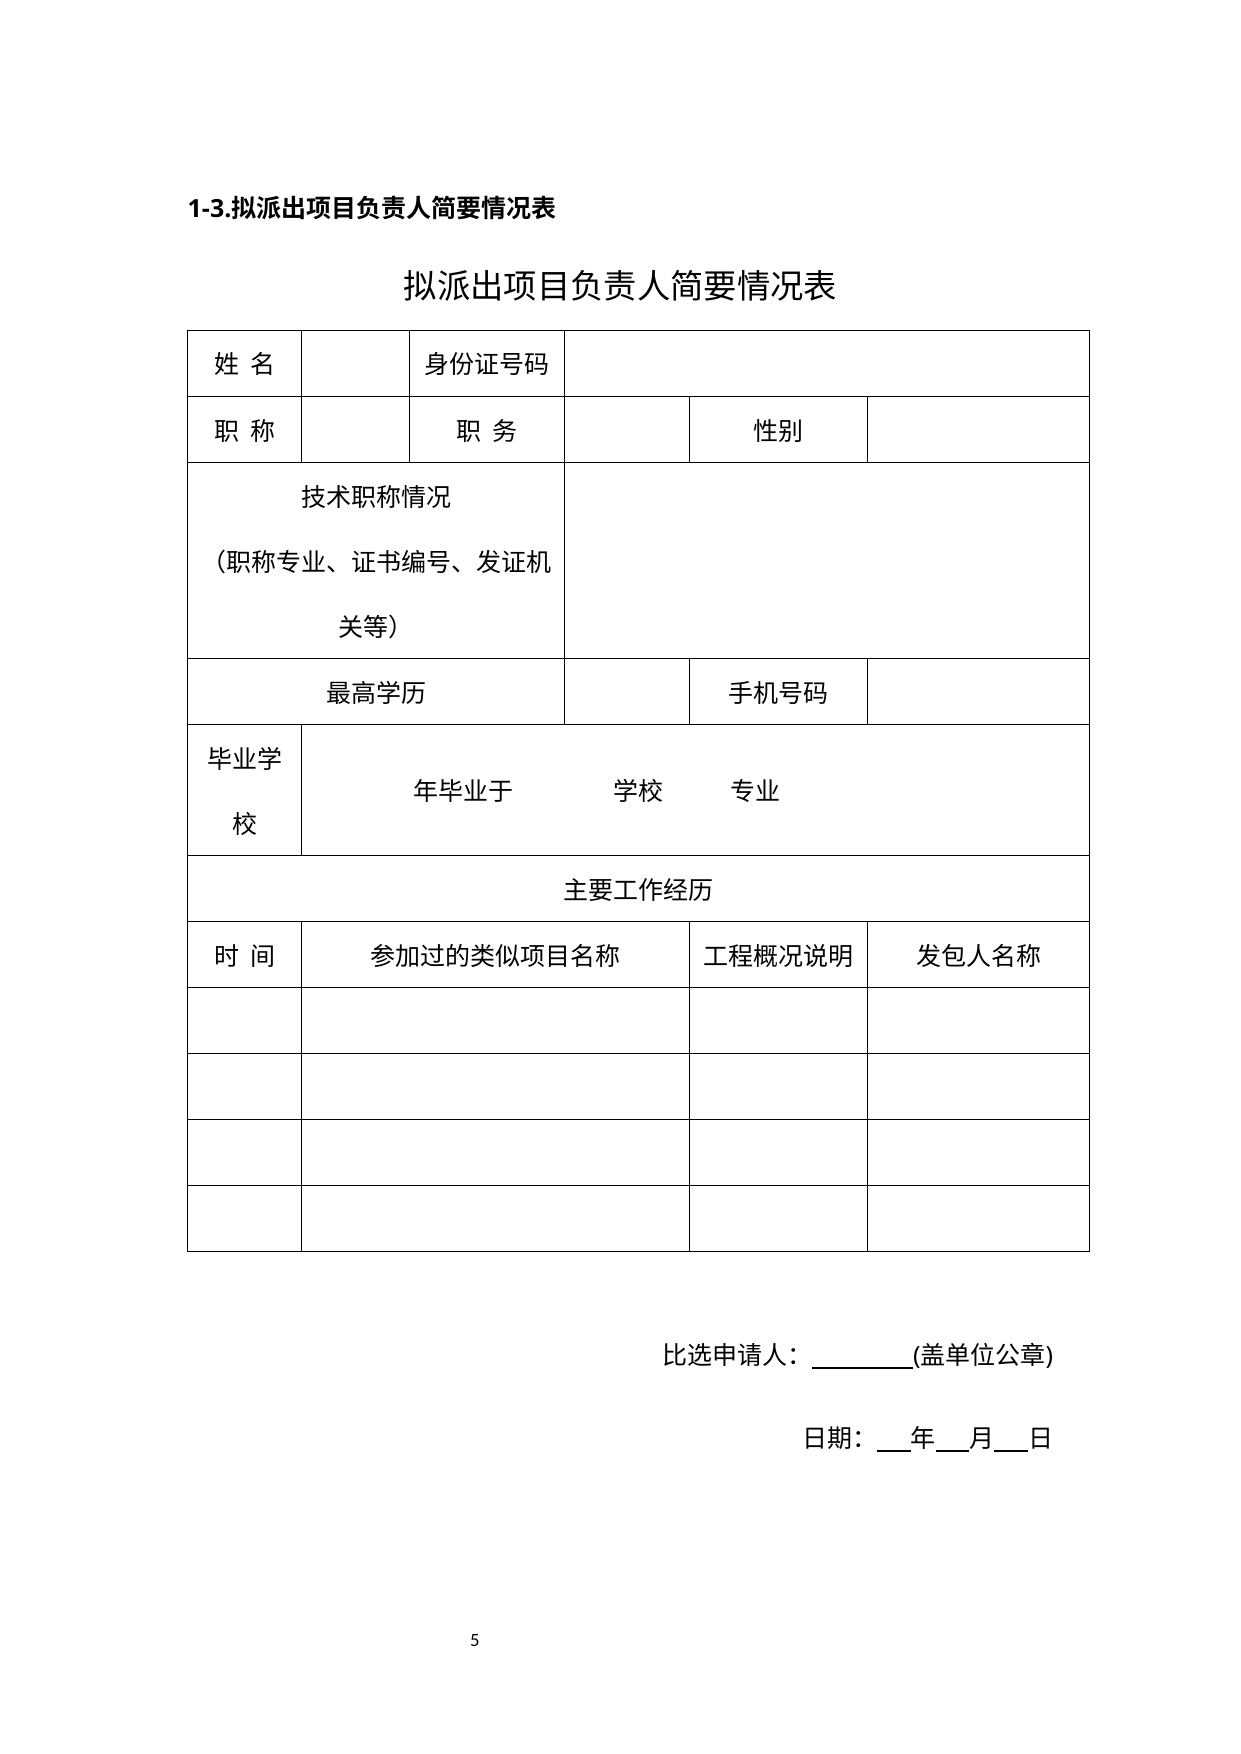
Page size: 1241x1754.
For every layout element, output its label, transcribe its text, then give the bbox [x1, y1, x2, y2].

table_cell 性别 [690, 397, 867, 462]
table_cell 时 间 [188, 922, 301, 987]
table_cell [302, 988, 689, 1053]
text 比选申请人： (盖单位公章) [187, 1321, 1053, 1386]
table_cell [868, 1120, 1089, 1185]
table_cell 发包人名称 [868, 922, 1089, 987]
table_cell [868, 1186, 1089, 1251]
table_cell 年毕业于 学校 专业 [302, 725, 1089, 855]
table_cell 最高学历 [188, 659, 564, 724]
table_cell 手机号码 [690, 659, 867, 724]
table_cell 主要工作经历 [188, 856, 1089, 921]
table_cell [565, 659, 689, 724]
table_cell [690, 1054, 867, 1119]
table_cell [565, 397, 689, 462]
table_cell [565, 463, 1089, 658]
table_cell 毕业学校 [188, 725, 301, 855]
table_cell [302, 1120, 689, 1185]
table_cell [690, 988, 867, 1053]
table_cell [868, 988, 1089, 1053]
table_cell [188, 1186, 301, 1251]
table_cell 职 称 [188, 397, 301, 462]
table_header 身份证号码 [410, 331, 564, 396]
table_cell [188, 1054, 301, 1119]
table_cell [690, 1186, 867, 1251]
text 拟派出项目负责人简要情况表 [187, 252, 1053, 317]
table_cell [302, 397, 409, 462]
table_cell [868, 659, 1089, 724]
table_cell 技术职称情况 （职称专业、证书编号、发证机关等） [188, 463, 564, 658]
table_cell [868, 1054, 1089, 1119]
text 日期： 年 月 日 [187, 1404, 1053, 1469]
table_cell [868, 397, 1089, 462]
table_cell [188, 988, 301, 1053]
table_header [302, 331, 409, 396]
table_cell [690, 1120, 867, 1185]
table_cell [302, 1186, 689, 1251]
table_cell [302, 1054, 689, 1119]
table_cell 参加过的类似项目名称 [302, 922, 689, 987]
table_cell 工程概况说明 [690, 922, 867, 987]
table_cell 职 务 [410, 397, 564, 462]
table_header [565, 331, 1089, 396]
table_cell [188, 1120, 301, 1185]
table_header 姓 名 [188, 331, 301, 396]
text 1-3.拟派出项目负责人简要情况表 [187, 174, 1053, 239]
